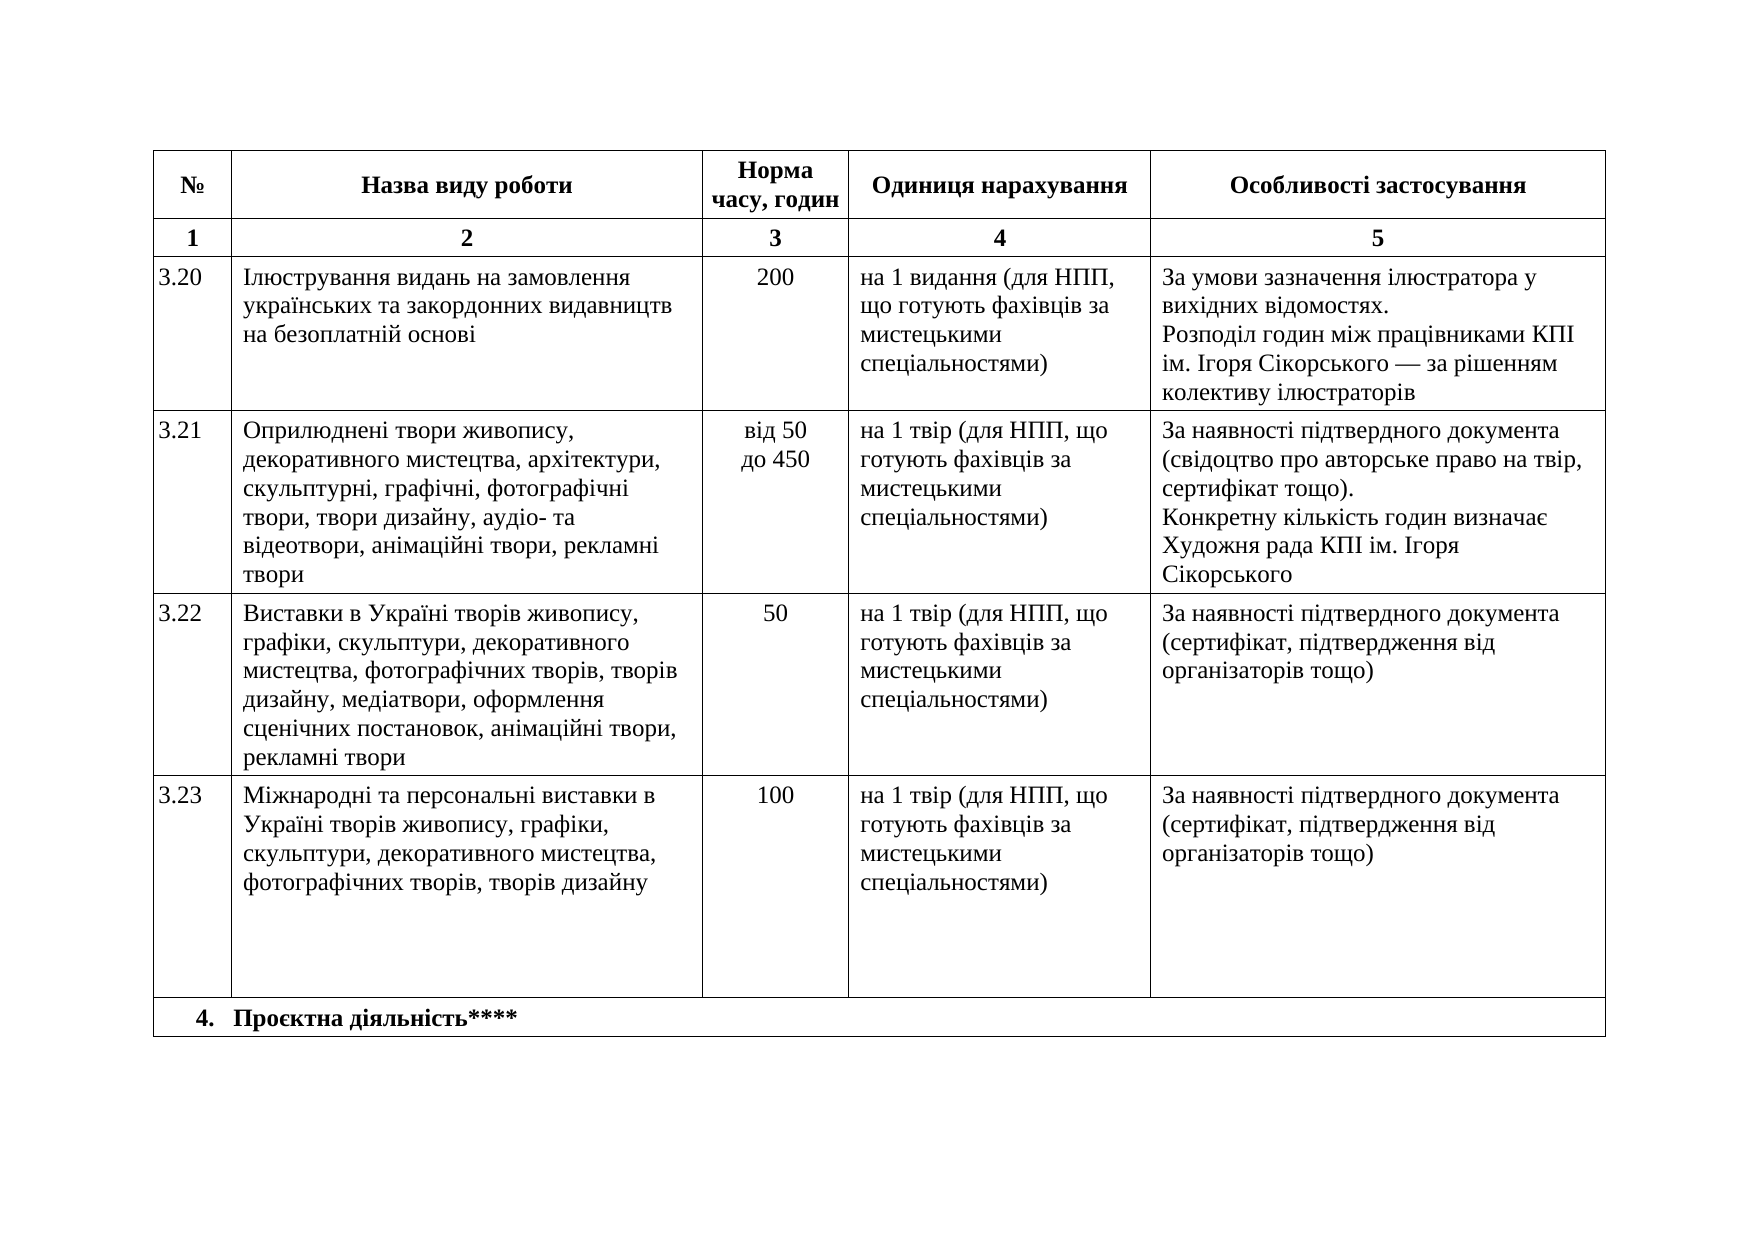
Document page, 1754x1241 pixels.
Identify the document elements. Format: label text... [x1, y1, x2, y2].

table_cell 50 [703, 594, 848, 775]
table_cell 3.20 [154, 257, 231, 410]
table_cell на 1 видання (для НПП, що готують фахівців за мистецькими спеціальностями) [849, 257, 1150, 410]
table_header Одиниця нарахування [849, 151, 1150, 217]
table_cell на 1 твір (для НПП, що готують фахівців за мистецькими спеціальностями) [849, 411, 1150, 592]
table_cell 3.23 [154, 776, 231, 997]
table_cell За наявності підтвердного документа (сертифікат, підтвердження від організаторів тощо) [1151, 594, 1605, 775]
table_cell 100 [703, 776, 848, 997]
table_cell 3 [703, 219, 848, 256]
table_header Назва виду роботи [232, 151, 702, 217]
table_header Норма часу, годин [703, 151, 848, 217]
table_cell 3.22 [154, 594, 231, 775]
table_header Особливості застосування [1151, 151, 1605, 217]
table_cell Оприлюднені твори живопису, декоративного мистецтва, архітектури, скульптурні, графічні, фотографічні твори, твори дизайну, аудіо- та відеотвори, анімаційні твори, рекламні твори [232, 411, 702, 592]
table_cell 4 [849, 219, 1150, 256]
table_cell За наявності підтвердного документа (свідоцтво про авторське право на твір, сертифікат тощо). Конкретну кількість годин визначає Художня рада КПІ ім. Ігоря Сікорського [1151, 411, 1605, 592]
table_cell на 1 твір (для НПП, що готують фахівців за мистецькими спеціальностями) [849, 776, 1150, 997]
table_cell 3.21 [154, 411, 231, 592]
table_cell на 1 твір (для НПП, що готують фахівців за мистецькими спеціальностями) [849, 594, 1150, 775]
table_cell Міжнародні та персональні виставки в Україні творів живопису, графіки, скульптури, декоративного мистецтва, фотографічних творів, творів дизайну [232, 776, 702, 997]
table_cell 200 [703, 257, 848, 410]
table_cell 2 [232, 219, 702, 256]
table_cell 1 [154, 219, 231, 256]
table_cell За наявності підтвердного документа (сертифікат, підтвердження від організаторів тощо) [1151, 776, 1605, 997]
table_cell Виставки в Україні творів живопису, графіки, скульптури, декоративного мистецтва, фотографічних творів, творів дизайну, медіатвори, оформлення сценічних постановок, анімаційні твори, рекламні твори [232, 594, 702, 775]
table_cell 5 [1151, 219, 1605, 256]
table_header № [154, 151, 231, 217]
table_cell Ілюстрування видань на замовлення українських та закордонних видавництв на безоплатній основі [232, 257, 702, 410]
table_cell За умови зазначення ілюстратора у вихідних відомостях. Розподіл годин між працівниками КПІ ім. Ігоря Сікорського — за рішенням колективу ілюстраторів [1151, 257, 1605, 410]
table_cell від 50 до 450 [703, 411, 848, 592]
table_cell Проєктна діяльність**** [154, 998, 1605, 1036]
